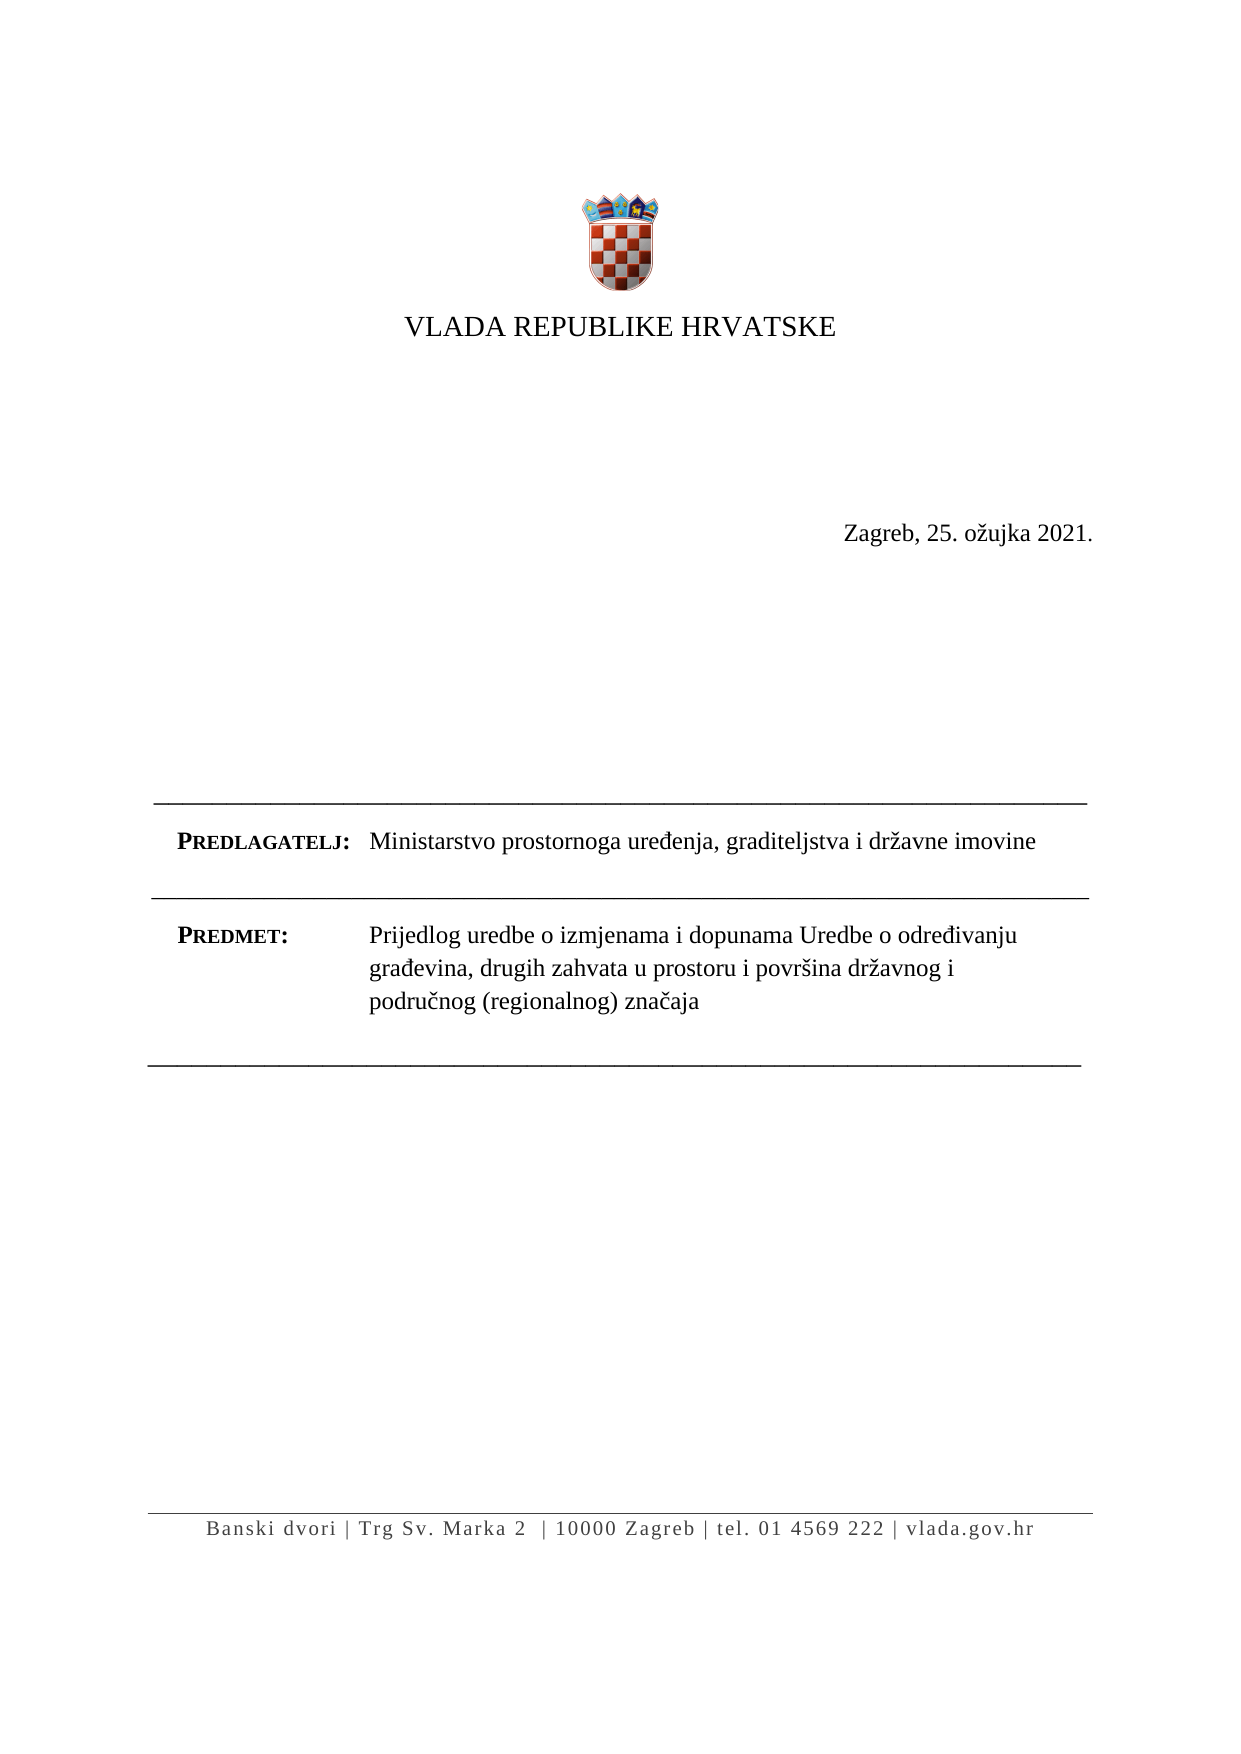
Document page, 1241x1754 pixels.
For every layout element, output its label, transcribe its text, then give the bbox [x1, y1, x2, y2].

text VLADA REPUBLIKE HRVATSKE [148, 309, 1093, 343]
text Zagreb, 25. ožujka 2021. [148, 518, 1093, 547]
text ________________________________________________________________ [148, 1036, 1093, 1070]
text Banski dvori | Trg Sv. Marka 2 | 10000 Zagreb | tel. 01 4569 222 | vlada.gov.hr [148, 1514, 1093, 1539]
picture [581, 193, 659, 291]
text ___________________________________________________________________________ [148, 873, 1093, 902]
text Predmet: Prijedlog uredbe o izmjenama i dopunama Uredbe o određivanju građevina, drugih zahvata u prostoru i površina državnog i područnog (regionalnog) značaja [177, 920, 1093, 1015]
text Predlagatelj: Ministarstvo prostornoga uređenja, graditeljstva i državne imovine [148, 826, 1093, 855]
text ________________________________________________________________ [148, 774, 1093, 807]
